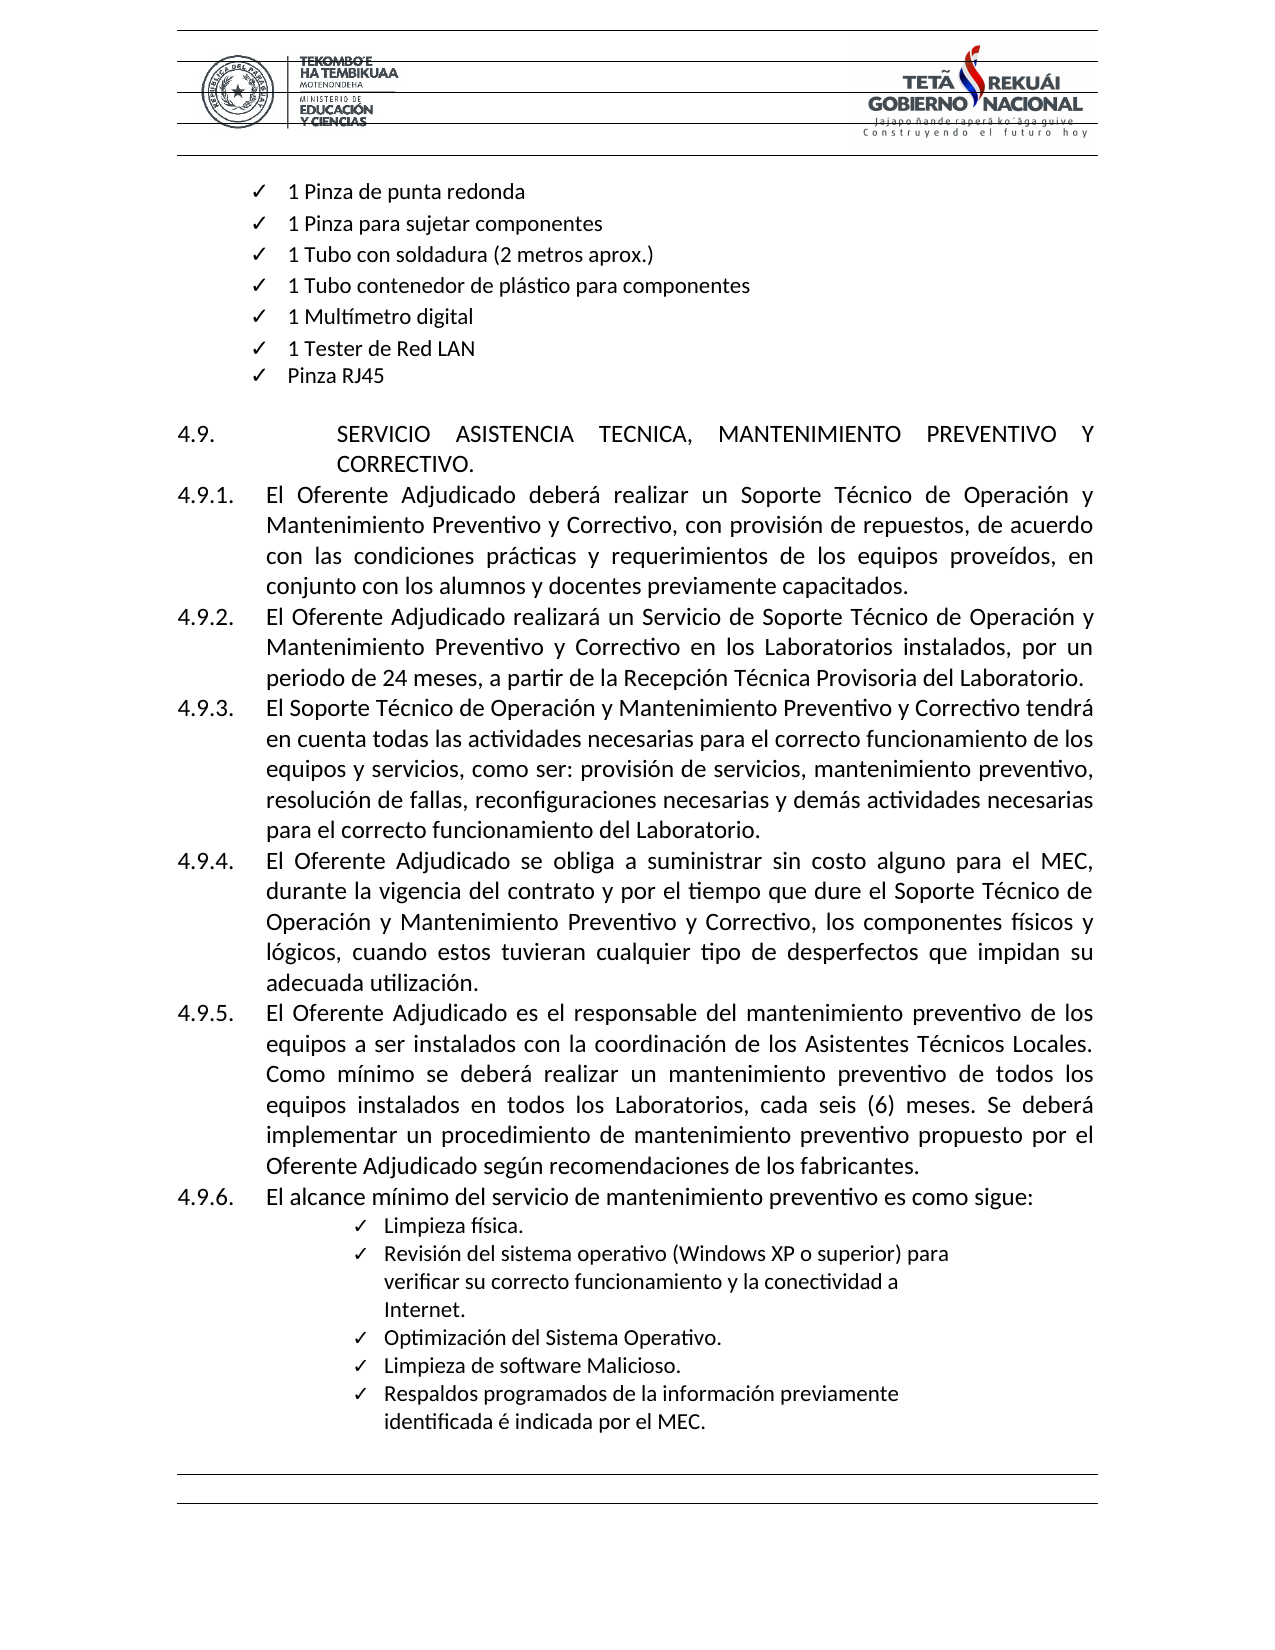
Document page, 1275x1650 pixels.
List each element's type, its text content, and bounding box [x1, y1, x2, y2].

picture [853, 32, 1097, 61]
list Respaldos programados de la información previamente identificada é indicada por el MEC. [352, 1379, 982, 1435]
text El Oferente Adjudicado realizará un Servicio de Soporte Técnico de Operación y Mantenimiento Preventivo y Correctivo en los Laboratorios instalados, por un periodo de 24 meses, a partir de la Recepción Técnica Provisoria del Laboratorio. [177, 601, 1095, 692]
list Revisión del sistema operativo (Windows XP o superior) para verificar su correcto funcionamiento y la conectividad a Internet. [352, 1239, 982, 1323]
text SERVICIO ASISTENCIA TECNICA, MANTENIMIENTO PREVENTIVO Y CORRECTIVO. [177, 418, 1095, 479]
text El alcance mínimo del servicio de mantenimiento preventivo es como sigue: [177, 1181, 1095, 1211]
table_cell 1 Pinza de punta redonda [201, 174, 841, 205]
table_cell 1 Multímetro digital [201, 299, 841, 330]
text El Oferente Adjudicado es el responsable del mantenimiento preventivo de los equipos a ser instalados con la coordinación de los Asistentes Técnicos Locales. Como mínimo se deberá realizar un mantenimiento preventivo de todos los equipos instalados en todos los Laboratorios, cada seis (6) meses. Se deberá implementar un procedimiento de mantenimiento preventivo propuesto por el Oferente Adjudicado según recomendaciones de los fabricantes. [177, 998, 1095, 1181]
table_cell 1 Tester de Red LAN [201, 330, 841, 362]
table_cell Pinza RJ45 [201, 362, 841, 390]
text El Oferente Adjudicado deberá realizar un Soporte Técnico de Operación y Mantenimiento Preventivo y Correctivo, con provisión de repuestos, de acuerdo con las condiciones prácticas y requerimientos de los equipos proveídos, en conjunto con los alumnos y docentes previamente capacitados. [177, 479, 1095, 601]
text El Oferente Adjudicado se obliga a suministrar sin costo alguno para el MEC, durante la vigencia del contrato y por el tiempo que dure el Soporte Técnico de Operación y Mantenimiento Preventivo y Correctivo, los componentes físicos y lógicos, cuando estos tuvieran cualquier tipo de desperfectos que impidan su adecuada utilización. [177, 845, 1095, 998]
list Limpieza física. [352, 1211, 982, 1239]
text El Soporte Técnico de Operación y Mantenimiento Preventivo y Correctivo tendrá en cuenta todas las actividades necesarias para el correcto funcionamiento de los equipos y servicios, como ser: provisión de servicios, mantenimiento preventivo, resolución de fallas, reconfiguraciones necesarias y demás actividades necesarias para el correcto funcionamiento del Laboratorio. [177, 692, 1095, 845]
list Optimización del Sistema Operativo. [352, 1323, 982, 1351]
picture [853, 93, 1097, 123]
table_cell 1 Tubo contenedor de plástico para componentes [201, 268, 841, 299]
picture [176, 32, 420, 151]
picture [853, 124, 1097, 151]
list Limpieza de software Malicioso. [352, 1351, 982, 1379]
picture [853, 62, 1097, 92]
table_cell 1 Tubo con soldadura (2 metros aprox.) [201, 237, 841, 268]
table_cell 1 Pinza para sujetar componentes [201, 205, 841, 237]
